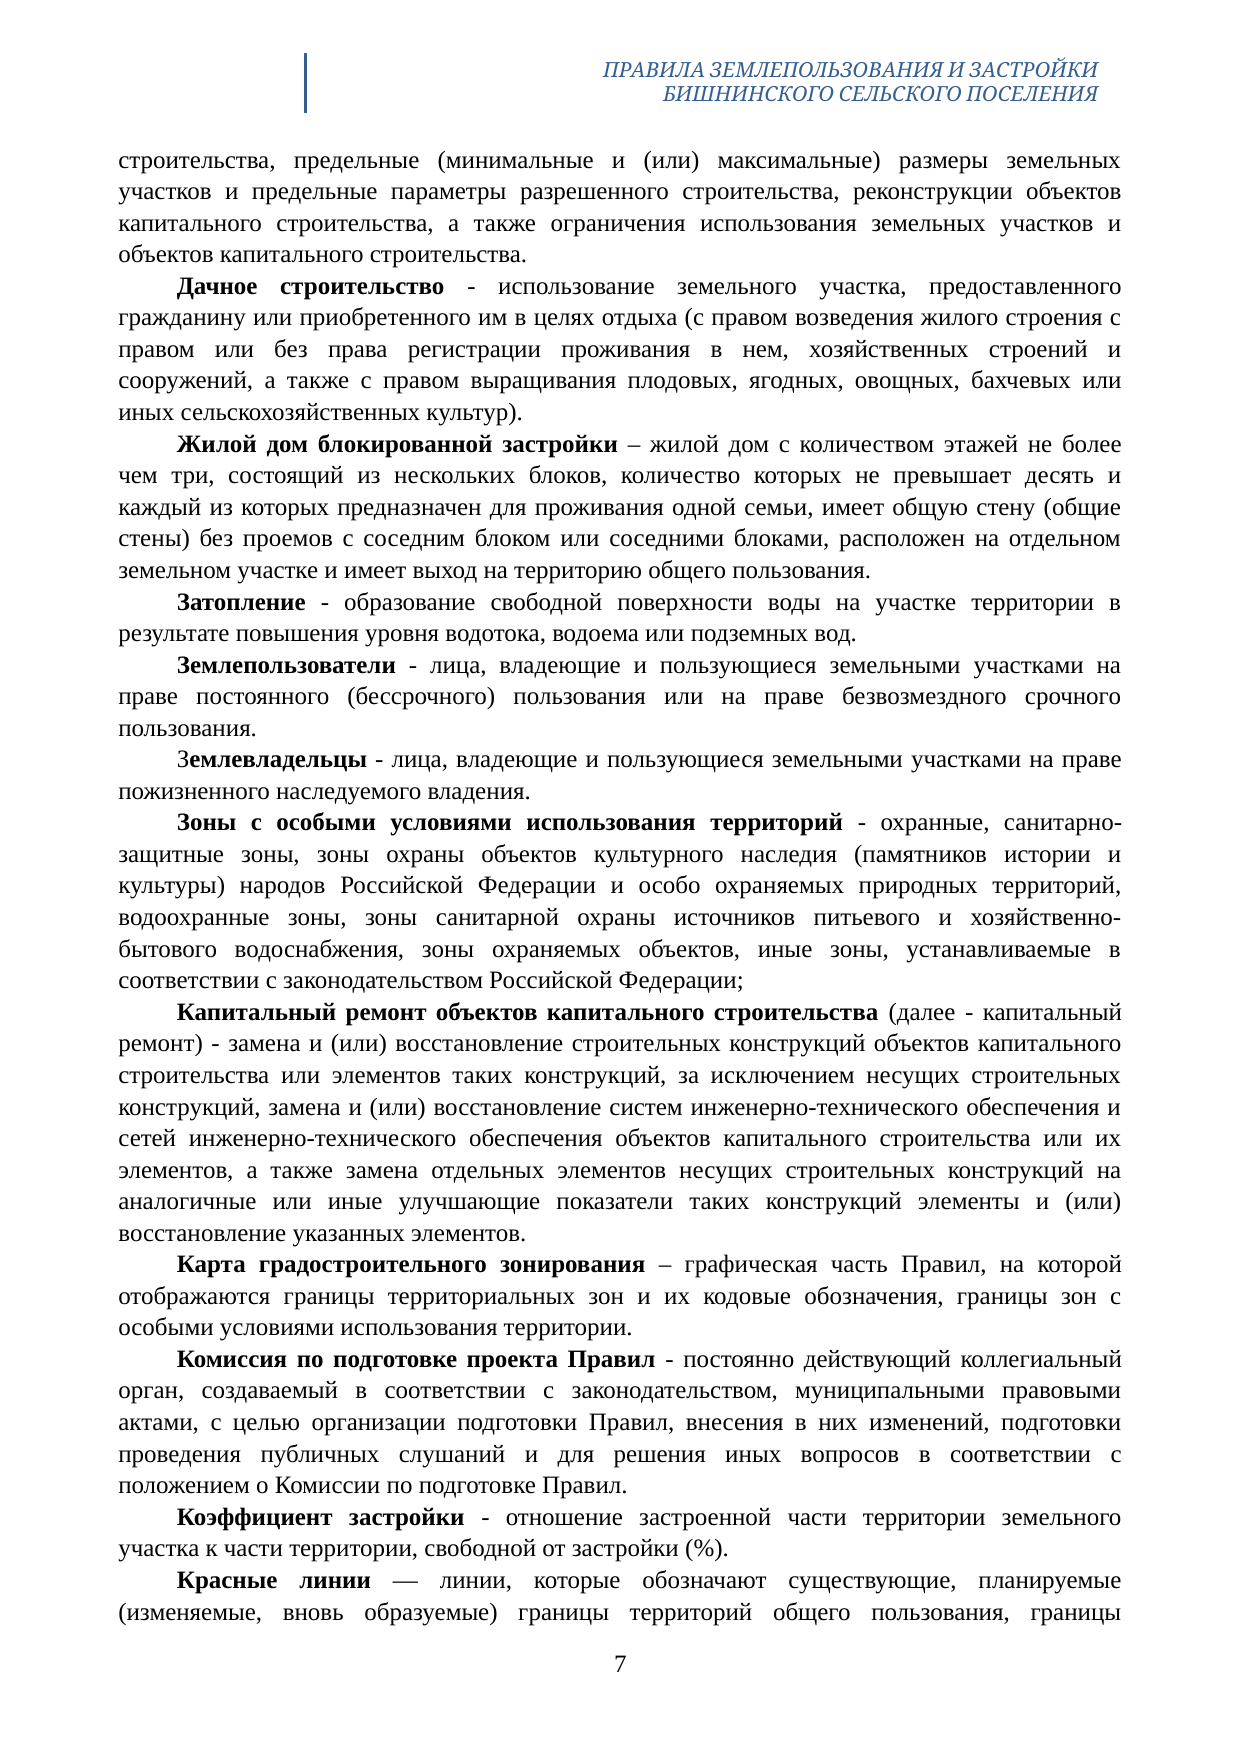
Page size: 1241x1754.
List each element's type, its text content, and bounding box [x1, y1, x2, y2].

text Дачное строительство - использование земельного участка, предоставленного гражданину или приобретенного им в целях отдыха (с правом возведения жилого строения с правом или без права регистрации проживания в нем, хозяйственных строений и сооружений, а также с правом выращивания плодовых, ягодных, овощных, бахчевых или иных сельскохозяйственных культур). [118, 271, 1122, 426]
text Землевладельцы - лица, владеющие и пользующиеся земельными участками на праве пожизненного наследуемого владения. [118, 744, 1122, 805]
text Землепользователи - лица, владеющие и пользующиеся земельными участками на праве постоянного (бессрочного) пользования или на праве безвозмездного срочного пользования. [118, 650, 1122, 742]
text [118, 145, 1122, 268]
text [118, 1565, 1122, 1625]
text Затопление - образование свободной поверхности воды на участке территории в результате повышения уровня водотока, водоема или подземных вод. [118, 587, 1122, 647]
text Коэффициент застройки - отношение застроенной части территории земельного участка к части территории, свободной от застройки (%). [118, 1502, 1122, 1562]
text Жилой дом блокированной застройки – жилой дом с количеством этажей не более чем три, состоящий из нескольких блоков, количество которых не превышает десять и каждый из которых предназначен для проживания одной семьи, имеет общую стену (общие стены) без проемов с соседним блоком или соседними блоками, расположен на отдельном земельном участке и имеет выход на территорию общего пользования. [118, 429, 1122, 584]
text Комиссия по подготовке проекта Правил - постоянно действующий коллегиальный орган, создаваемый в соответствии с законодательством, муниципальными правовыми актами, с целью организации подготовки Правил, внесения в них изменений, подготовки проведения публичных слушаний и для решения иных вопросов в соответствии с положением о Комиссии по подготовке Правил. [118, 1344, 1122, 1499]
text Карта градостроительного зонирования – графическая часть Правил, на которой отображаются границы территориальных зон и их кодовые обозначения, границы зон с особыми условиями использования территории. [118, 1249, 1122, 1341]
text Капитальный ремонт объектов капитального строительства (далее - капитальный ремонт) - замена и (или) восстановление строительных конструкций объектов капитального строительства или элементов таких конструкций, за исключением несущих строительных конструкций, замена и (или) восстановление систем инженерно-технического обеспечения и сетей инженерно-технического обеспечения объектов капитального строительства или их элементов, а также замена отдельных элементов несущих строительных конструкций на аналогичные или иные улучшающие показатели таких конструкций элементы и (или) восстановление указанных элементов. [118, 997, 1122, 1247]
text Зоны с особыми условиями использования территорий - охранные, санитарно-защитные зоны, зоны охраны объектов культурного наследия (памятников истории и культуры) народов Российской Федерации и особо охраняемых природных территорий, водоохранные зоны, зоны санитарной охраны источников питьевого и хозяйственно-бытового водоснабжения, зоны охраняемых объектов, иные зоны, устанавливаемые в соответствии с законодательством Российской Федерации; [118, 807, 1122, 994]
